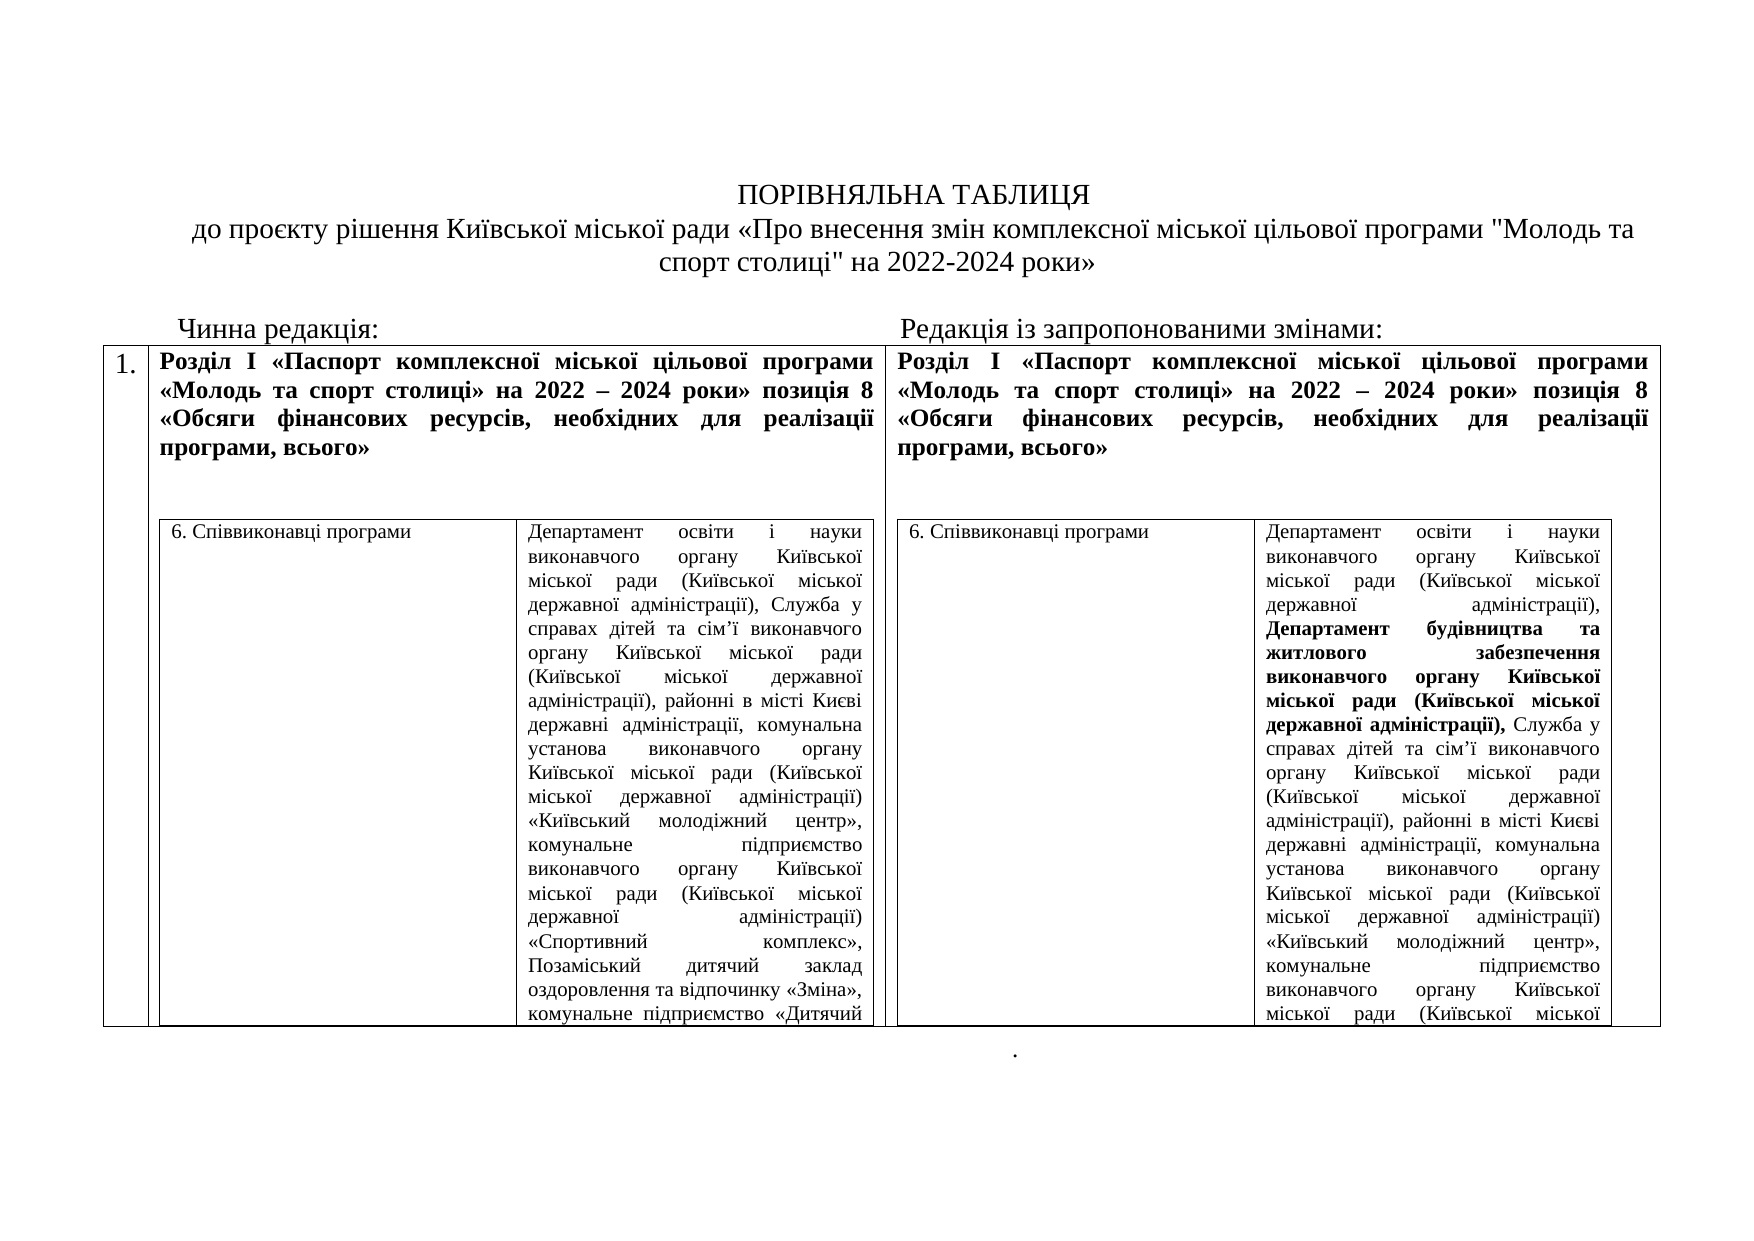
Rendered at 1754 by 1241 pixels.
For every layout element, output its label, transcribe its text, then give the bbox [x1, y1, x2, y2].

table_header 1. [104, 346, 148, 1026]
text до проєкту рішення Київської міської ради «Про внесення змін комплексної міської цільової програми "Молодь та спорт столиці" на 2022-2024 роки» [118, 211, 1636, 278]
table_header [886, 346, 1660, 1026]
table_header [149, 346, 885, 1026]
text Чинна редакція: Редакція із запропонованими змінами: [133, 311, 1636, 345]
text ПОРІВНЯЛЬНА ТАБЛИЦЯ [118, 177, 1636, 211]
